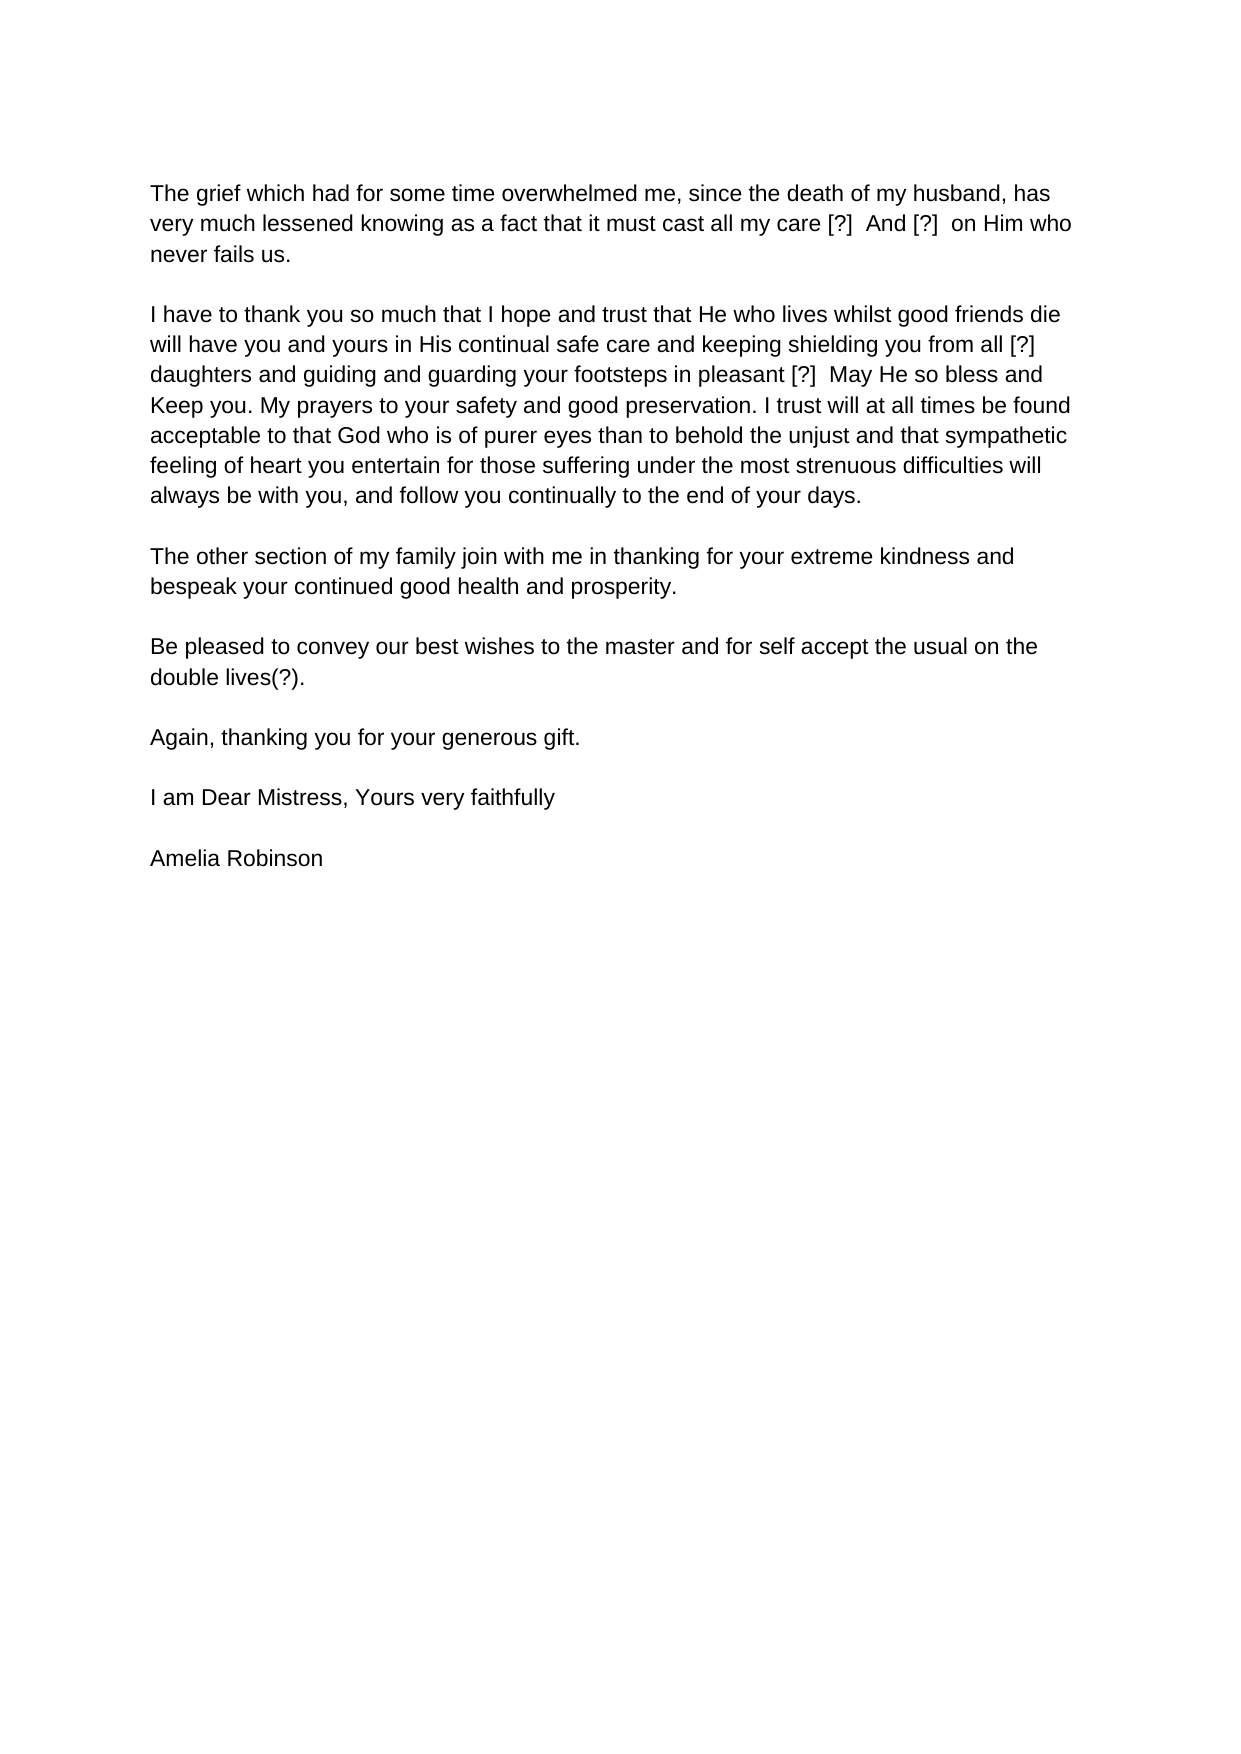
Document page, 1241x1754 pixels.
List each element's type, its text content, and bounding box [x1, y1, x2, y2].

text I am Dear Mistress, Yours very faithfully [150, 784, 1090, 811]
text Be pleased to convey our best wishes to the master and for self accept the usual on the double lives(?). [150, 633, 1090, 690]
text Again, thanking you for your generous gift. [150, 724, 1090, 750]
text The grief which had for some time overwhelmed me, since the death of my husband, has very much lessened knowing as a fact that it must cast all my care [?] And [?] on Him who never fails us. [150, 180, 1090, 267]
text The other section of my family join with me in thanking for your extreme kindness and bespeak your continued good health and prosperity. [150, 543, 1090, 599]
text I have to thank you so much that I hope and trust that He who lives whilst good friends die will have you and yours in His continual safe care and keeping shielding you from all [?] daughters and guiding and guarding your footsteps in pleasant [?] May He so bless and Keep you. My prayers to your safety and good preservation. I trust will at all times be found acceptable to that God who is of purer eyes than to behold the unjust and that sympathetic feeling of heart you entertain for those suffering under the most strenuous difficulties will always be with you, and follow you continually to the end of your days. [150, 301, 1090, 509]
text Amelia Robinson [150, 845, 1090, 871]
